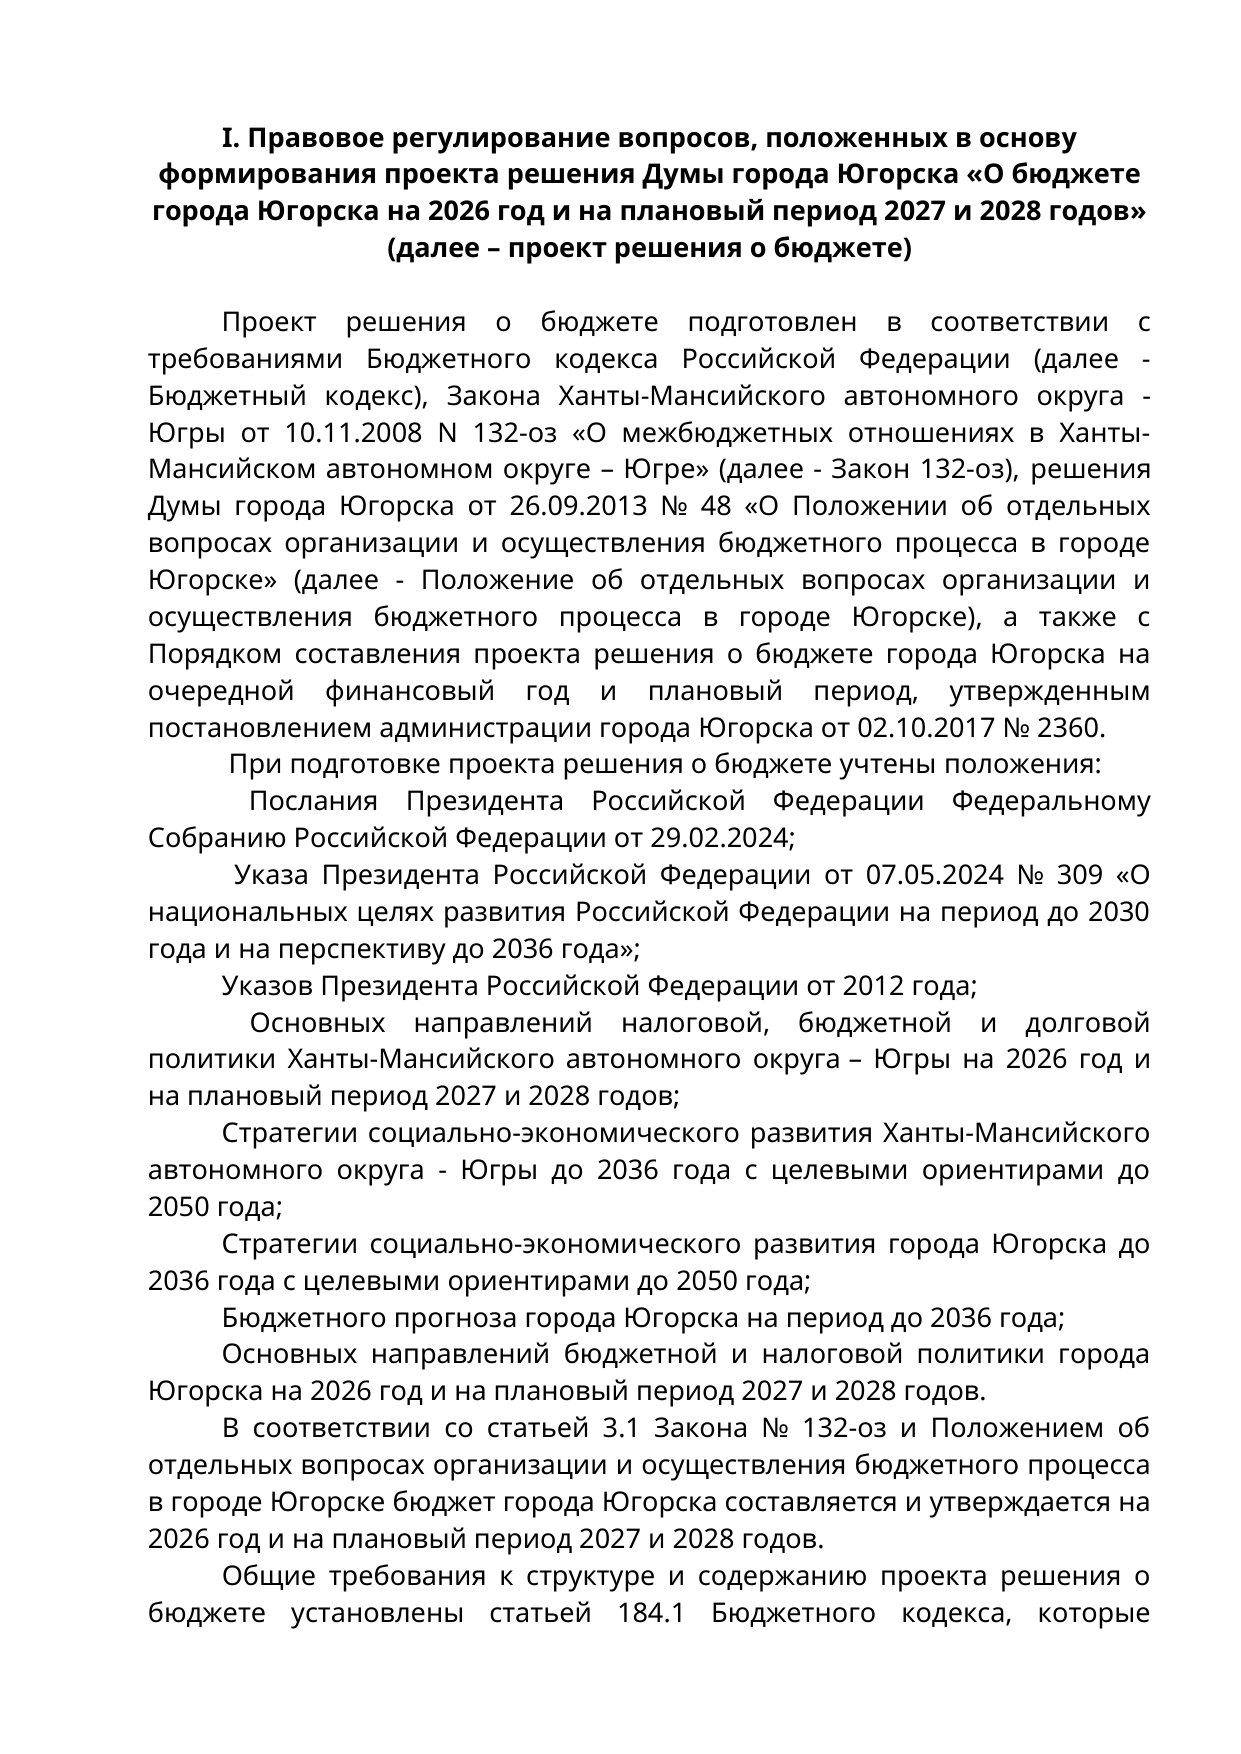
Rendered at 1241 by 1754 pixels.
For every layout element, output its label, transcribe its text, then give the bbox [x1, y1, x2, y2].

text При подготовке проекта решения о бюджете учтены положения: [148, 745, 1152, 782]
text Основных направлений бюджетной и налоговой политики города Югорска на 2026 год и на плановый период 2027 и 2028 годов. [148, 1335, 1152, 1409]
text Стратегии социально-экономического развития Ханты-Мансийского автономного округа - Югры до 2036 года с целевыми ориентирами до 2050 года; [148, 1114, 1152, 1224]
text Стратегии социально-экономического развития города Югорска до 2036 года с целевыми ориентирами до 2050 года; [148, 1224, 1152, 1298]
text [148, 1556, 1152, 1630]
text I. Правовое регулирование вопросов, положенных в основу формирования проекта решения Думы города Югорска «О бюджете города Югорска на 2026 год и на плановый период 2027 и 2028 годов» (далее – проект решения о бюджете) [148, 118, 1152, 266]
text Основных направлений налоговой, бюджетной и долговой политики Ханты-Мансийского автономного округа – Югры на 2026 год и на плановый период 2027 и 2028 годов; [148, 1003, 1152, 1114]
text Бюджетного прогноза города Югорска на период до 2036 года; [148, 1298, 1152, 1335]
subtitle Проект решения о бюджете подготовлен в соответствии с требованиями Бюджетного кодекса Российской Федерации (далее - Бюджетный кодекс), Закона Ханты-Мансийского автономного округа - Югры от 10.11.2008 N 132-оз «О межбюджетных отношениях в Ханты-Мансийском автономном округе – Югре» (далее - Закон 132-оз), решения Думы города Югорска от 26.09.2013 № 48 «О Положении об отдельных вопросах организации и осуществления бюджетного процесса в городе Югорске» (далее - Положение об отдельных вопросах организации и осуществления бюджетного процесса в городе Югорске), а также с Порядком составления проекта решения о бюджете города Югорска на очередной финансовый год и плановый период, утвержденным постановлением администрации города Югорска от 02.10.2017 № 2360. [148, 302, 1152, 745]
text Указа Президента Российской Федерации от 07.05.2024 № 309 «О национальных целях развития Российской Федерации на период до 2030 года и на перспективу до 2036 года»; [148, 856, 1152, 966]
text Послания Президента Российской Федерации Федеральному Собранию Российской Федерации от 29.02.2024; [148, 782, 1152, 856]
text Указов Президента Российской Федерации от 2012 года; [148, 966, 1152, 1003]
text В соответствии со статьей 3.1 Закона № 132-оз и Положением об отдельных вопросах организации и осуществления бюджетного процесса в городе Югорске бюджет города Югорска составляется и утверждается на 2026 год и на плановый период 2027 и 2028 годов. [148, 1409, 1152, 1556]
